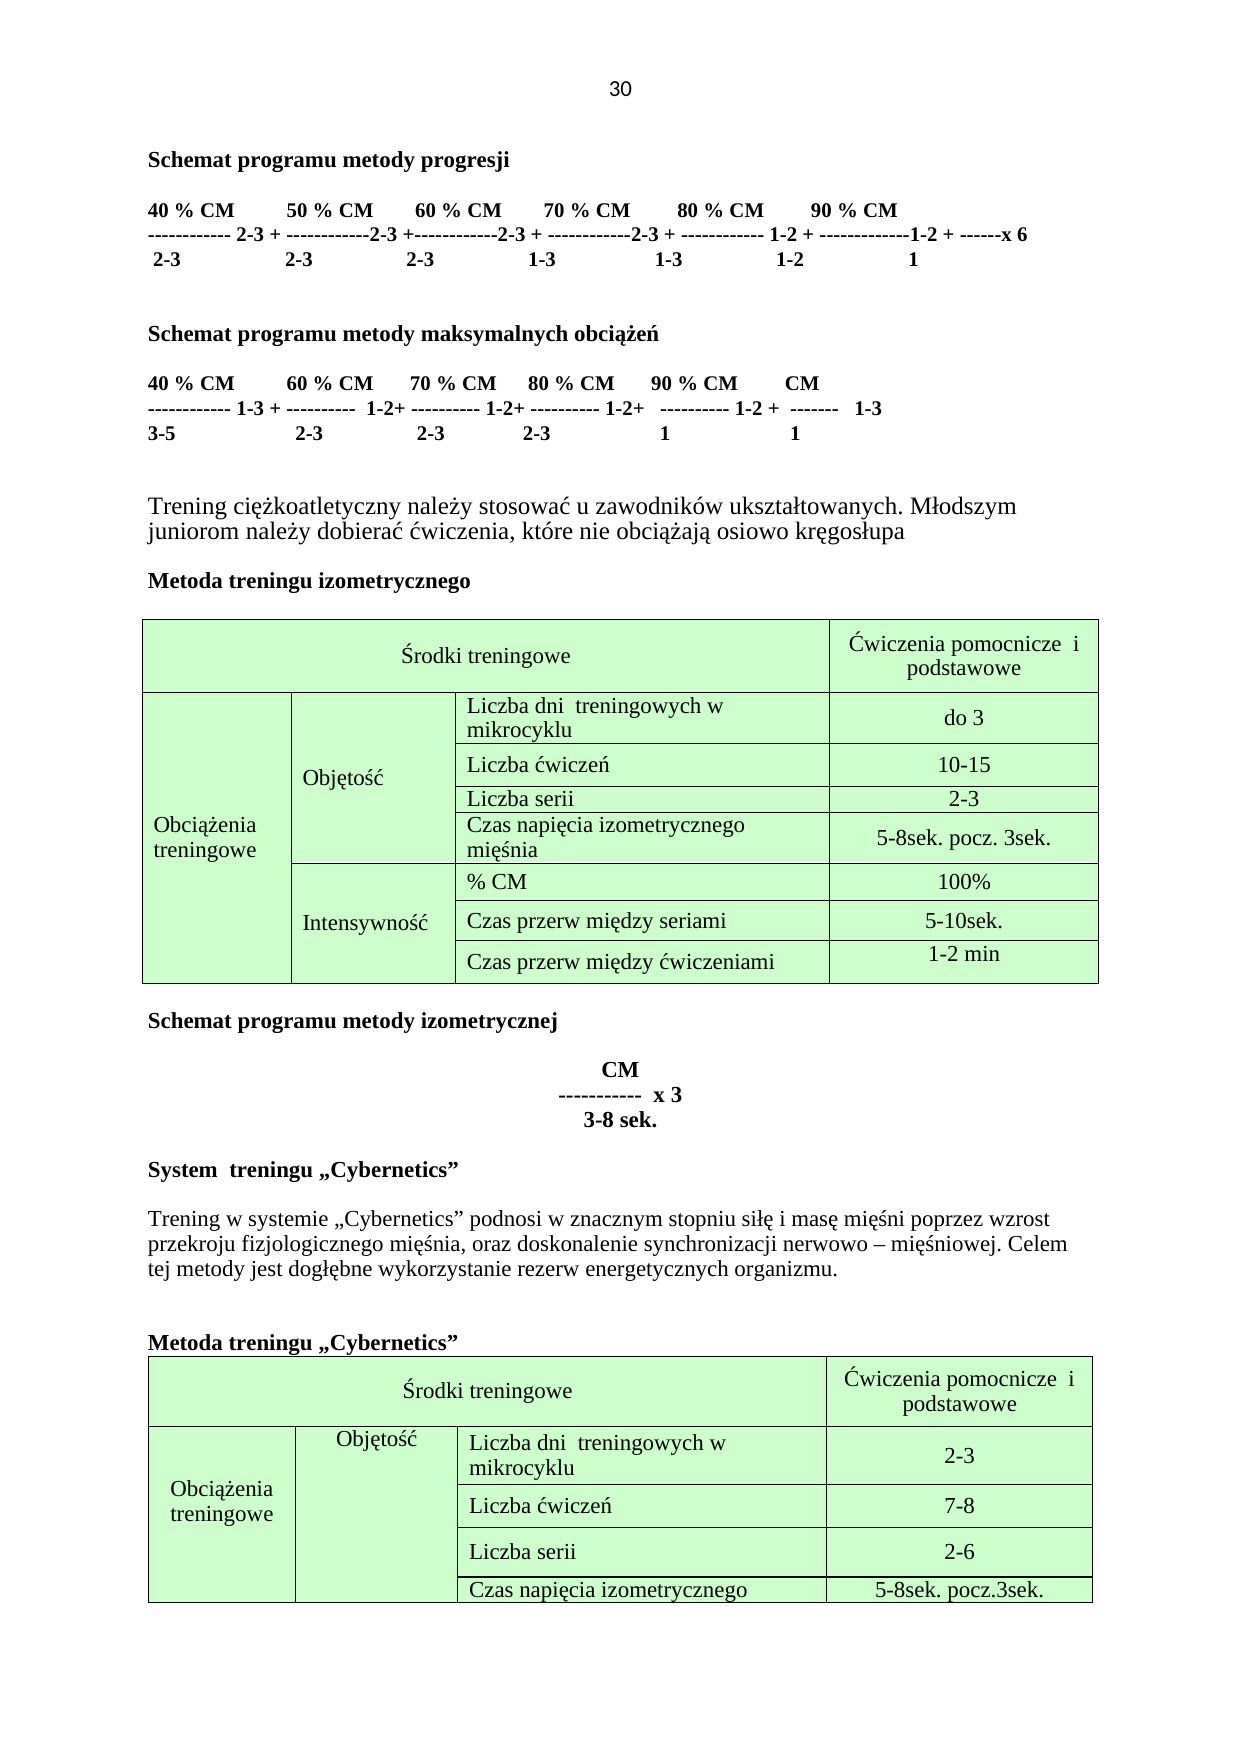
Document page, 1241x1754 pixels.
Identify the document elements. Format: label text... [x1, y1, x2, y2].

text Metoda treningu izometrycznego [148, 569, 1093, 594]
table_header Ćwiczenia pomocnicze i podstawowe [830, 620, 1098, 692]
text Schemat programu metody izometrycznej [148, 1008, 1093, 1033]
table_cell 1-2 min [830, 941, 1098, 983]
text 3-5 2-3 2-3 2-3 1 1 [148, 420, 1093, 445]
table_cell Intensywność [292, 864, 455, 983]
table_cell 7-8 [827, 1485, 1092, 1527]
table_cell Czas przerw między seriami [456, 901, 829, 940]
table_cell Liczba dni treningowych w mikrocyklu [458, 1427, 826, 1484]
table_cell 2-3 [830, 787, 1098, 812]
table_cell Liczba serii [458, 1528, 826, 1576]
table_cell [458, 1578, 826, 1602]
text ------------ 2-3 + ------------2-3 +------------2-3 + ------------2-3 + ------------ 1-2 + -------------1-2 + ------x 6 [148, 222, 1093, 247]
table_cell Liczba ćwiczeń [456, 744, 829, 786]
table_cell 5-10sek. [830, 901, 1098, 940]
table_cell Liczba serii [456, 787, 829, 812]
text ----------- x 3 [148, 1083, 1093, 1108]
table_cell % CM [456, 864, 829, 900]
table_header Ćwiczenia pomocnicze i podstawowe [827, 1357, 1092, 1426]
table_cell Liczba dni treningowych w mikrocyklu [456, 693, 829, 743]
table_cell 100% [830, 864, 1098, 900]
table_cell Obciążenia treningowe [143, 693, 291, 983]
text 2-3 2-3 2-3 1-3 1-3 1-2 1 [148, 247, 1093, 272]
table_header Środki treningowe [149, 1357, 826, 1426]
table_cell 10-15 [830, 744, 1098, 786]
table_cell Czas przerw między ćwiczeniami [456, 941, 829, 983]
table_cell 2-6 [827, 1528, 1092, 1576]
text Trening ciężkoatletyczny należy stosować u zawodników ukształtowanych. Młodszym juniorom należy dobierać ćwiczenia, które nie obciążają osiowo kręgosłupa [148, 495, 1093, 544]
table_cell Objętość [296, 1427, 457, 1602]
text 40 % CM 50 % CM 60 % CM 70 % CM 80 % CM 90 % CM [148, 197, 1093, 222]
table_cell do 3 [830, 693, 1098, 743]
text Trening w systemie „Cybernetics” podnosi w znacznym stopniu siłę i masę mięśni poprzez wzrost przekroju fizjologicznego mięśnia, oraz doskonalenie synchronizacji nerwowo – mięśniowej. Celem tej metody jest dogłębne wykorzystanie rezerw energetycznych organizmu. [148, 1207, 1093, 1281]
text Schemat programu metody maksymalnych obciążeń [148, 321, 1093, 346]
text Schemat programu metody progresji [148, 148, 1093, 172]
table_cell Czas napięcia izometrycznego mięśnia [456, 813, 829, 862]
table_cell Obciążenia treningowe [149, 1427, 295, 1602]
text System treningu „Cybernetics” [148, 1157, 1093, 1182]
table_cell Objętość [292, 693, 455, 862]
table_header Środki treningowe [143, 620, 829, 692]
text ------------ 1-3 + ---------- 1-2+ ---------- 1-2+ ---------- 1-2+ ---------- 1-2 + ------- 1-3 [148, 396, 1093, 420]
text Metoda treningu „Cybernetics” [148, 1331, 1093, 1356]
text CM [148, 1058, 1093, 1083]
text 40 % CM 60 % CM 70 % CM 80 % CM 90 % CM CM [148, 371, 1093, 396]
text 3-8 sek. [148, 1108, 1093, 1132]
table_cell 5-8sek. pocz. 3sek. [830, 813, 1098, 862]
table_cell 5-8sek. pocz.3sek. [827, 1578, 1092, 1602]
table_cell 2-3 [827, 1427, 1092, 1484]
table_cell Liczba ćwiczeń [458, 1485, 826, 1527]
